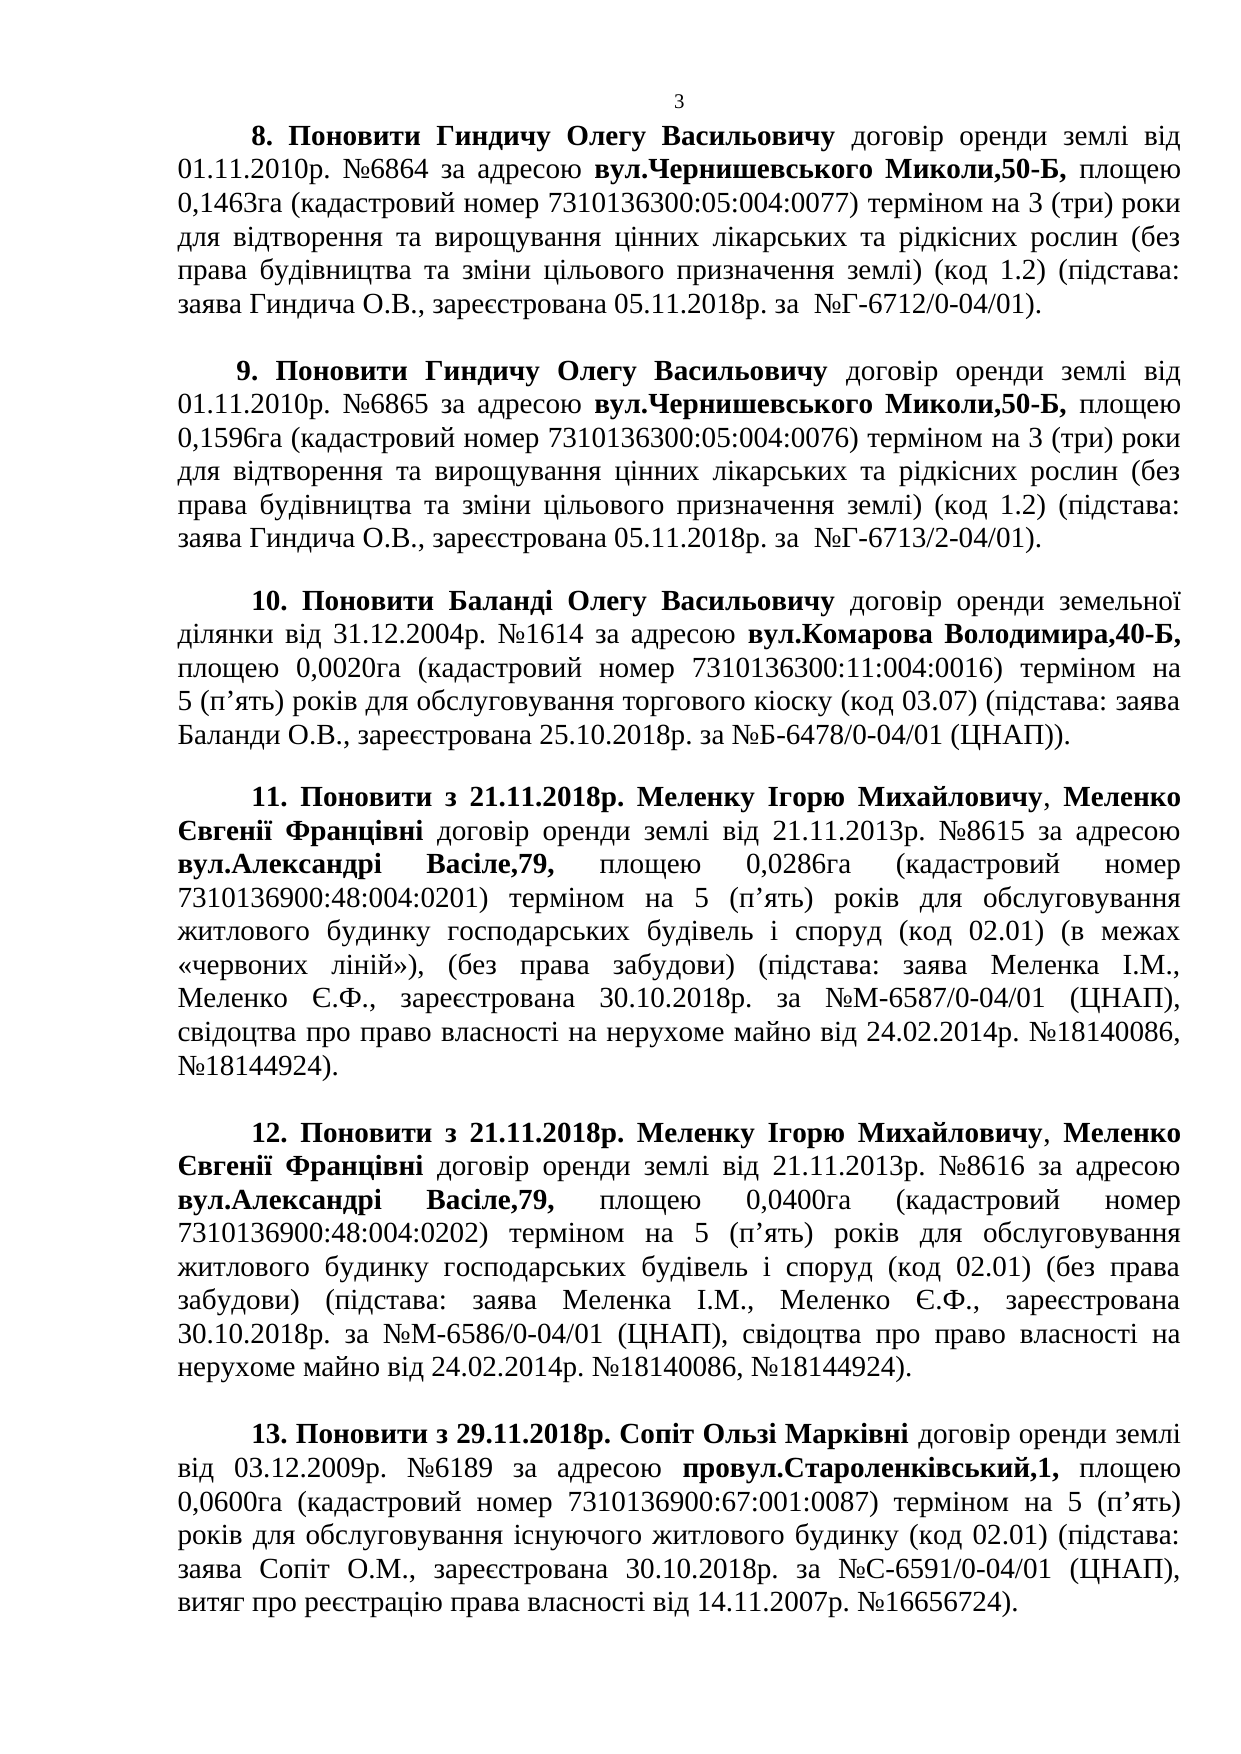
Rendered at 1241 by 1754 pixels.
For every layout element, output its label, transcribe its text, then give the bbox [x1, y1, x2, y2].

text 9. Поновити Гиндичу Олегу Васильовичу договір оренди землі від 01.11.2010р. №6865 за адресою вул.Чернишевського Миколи,50-Б, площею 0,1596га (кадастровий номер 7310136300:05:004:0076) терміном на 3 (три) роки для відтворення та вирощування цінних лікарських та рідкісних рослин (без права будівництва та зміни цільового призначення землі) (код 1.2) (підстава: заява Гиндича О.В., зареєстрована 05.11.2018р. за №Г-6713/2-04/01). [177, 353, 1181, 554]
text 13. Поновити з 29.11.2018р. Сопіт Ользі Марківні договір оренди землі від 03.12.2009р. №6189 за адресою провул.Староленківський,1, площею 0,0600га (кадастровий номер 7310136900:67:001:0087) терміном на 5 (п’ять) років для обслуговування існуючого житлового будинку (код 02.01) (підстава: заява Сопіт О.М., зареєстрована 30.10.2018р. за №С-6591/0-04/01 (ЦНАП), витяг про реєстрацію права власності від 14.11.2007р. №16656724). [177, 1417, 1181, 1618]
text 10. Поновити Баланді Олегу Васильовичу договір оренди земельної ділянки від 31.12.2004р. №1614 за адресою вул.Комарова Володимира,40-Б, площею 0,0020га (кадастровий номер 7310136300:11:004:0016) терміном на 5 (п’ять) років для обслуговування торгового кіоску (код 03.07) (підстава: заява Баланди О.В., зареєстрована 25.10.2018р. за №Б-6478/0-04/01 (ЦНАП)). [177, 583, 1181, 751]
text 8. Поновити Гиндичу Олегу Васильовичу договір оренди землі від 01.11.2010р. №6864 за адресою вул.Чернишевського Миколи,50-Б, площею 0,1463га (кадастровий номер 7310136300:05:004:0077) терміном на 3 (три) роки для відтворення та вирощування цінних лікарських та рідкісних рослин (без права будівництва та зміни цільового призначення землі) (код 1.2) (підстава: заява Гиндича О.В., зареєстрована 05.11.2018р. за №Г-6712/0-04/01). [177, 118, 1181, 319]
text 11. Поновити з 21.11.2018р. Меленку Ігорю Михайловичу, Меленко Євгенії Францівні договір оренди землі від 21.11.2013р. №8615 за адресою вул.Александрі Васіле,79, площею 0,0286га (кадастровий номер 7310136900:48:004:0201) терміном на 5 (п’ять) років для обслуговування житлового будинку господарських будівель і споруд (код 02.01) (в межах «червоних ліній»), (без права забудови) (підстава: заява Меленка І.М., Меленко Є.Ф., зареєстрована 30.10.2018р. за №М-6587/0-04/01 (ЦНАП), свідоцтва про право власності на нерухоме майно від 24.02.2014р. №18140086, №18144924). [177, 779, 1181, 1081]
text 12. Поновити з 21.11.2018р. Меленку Ігорю Михайловичу, Меленко Євгенії Францівні договір оренди землі від 21.11.2013р. №8616 за адресою вул.Александрі Васіле,79, площею 0,0400га (кадастровий номер 7310136900:48:004:0202) терміном на 5 (п’ять) років для обслуговування житлового будинку господарських будівель і споруд (код 02.01) (без права забудови) (підстава: заява Меленка І.М., Меленко Є.Ф., зареєстрована 30.10.2018р. за №М-6586/0-04/01 (ЦНАП), свідоцтва про право власності на нерухоме майно від 24.02.2014р. №18140086, №18144924). [177, 1115, 1181, 1383]
